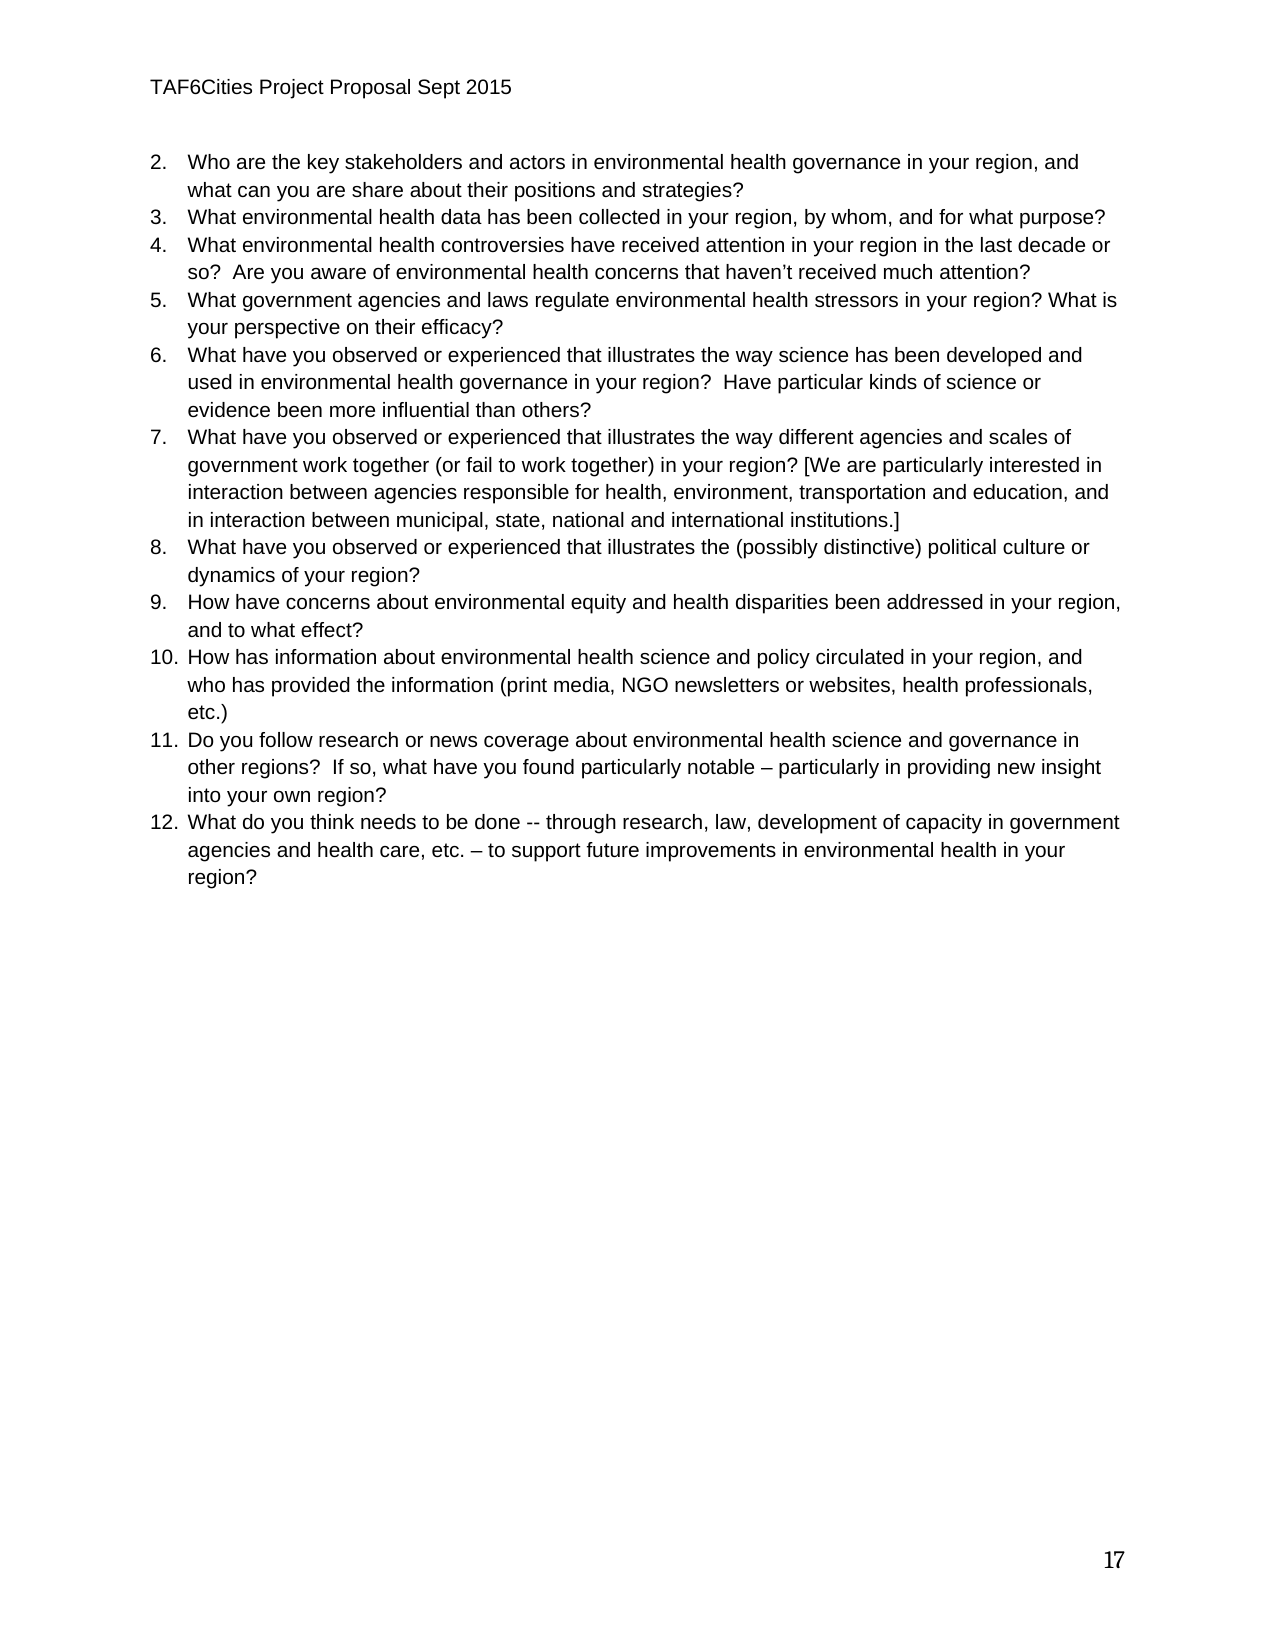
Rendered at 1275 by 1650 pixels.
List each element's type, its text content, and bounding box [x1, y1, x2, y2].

list Who are the key stakeholders and actors in environmental health governance in your region, and what can you are share about their positions and strategies? [150, 150, 1125, 201]
list What environmental health data has been collected in your region, by whom, and for what purpose? [150, 205, 1125, 229]
list What environmental health controversies have received attention in your region in the last decade or so? Are you aware of environmental health concerns that haven’t received much attention? [150, 232, 1125, 284]
list What have you observed or experienced that illustrates the way science has been developed and used in environmental health governance in your region? Have particular kinds of science or evidence been more influential than others? [150, 342, 1125, 421]
list What do you think needs to be done -- through research, law, development of capacity in government agencies and health care, etc. – to support future improvements in environmental health in your region? [150, 810, 1125, 889]
list Do you follow research or news coverage about environmental health science and governance in other regions? If so, what have you found particularly notable – particularly in providing new insight into your own region? [150, 727, 1125, 806]
list What government agencies and laws regulate environmental health stressors in your region? What is your perspective on their efficacy? [150, 287, 1125, 339]
list What have you observed or experienced that illustrates the (possibly distinctive) political culture or dynamics of your region? [150, 535, 1125, 586]
list How have concerns about environmental equity and health disparities been addressed in your region, and to what effect? [150, 590, 1125, 641]
list What have you observed or experienced that illustrates the way different agencies and scales of government work together (or fail to work together) in your region? [We are particularly interested in interaction between agencies responsible for health, environment, transportation and education, and in interaction between municipal, state, national and international institutions.] [150, 425, 1125, 531]
list How has information about environmental health science and policy circulated in your region, and who has provided the information (print media, NGO newsletters or websites, health professionals, etc.) [150, 645, 1125, 724]
